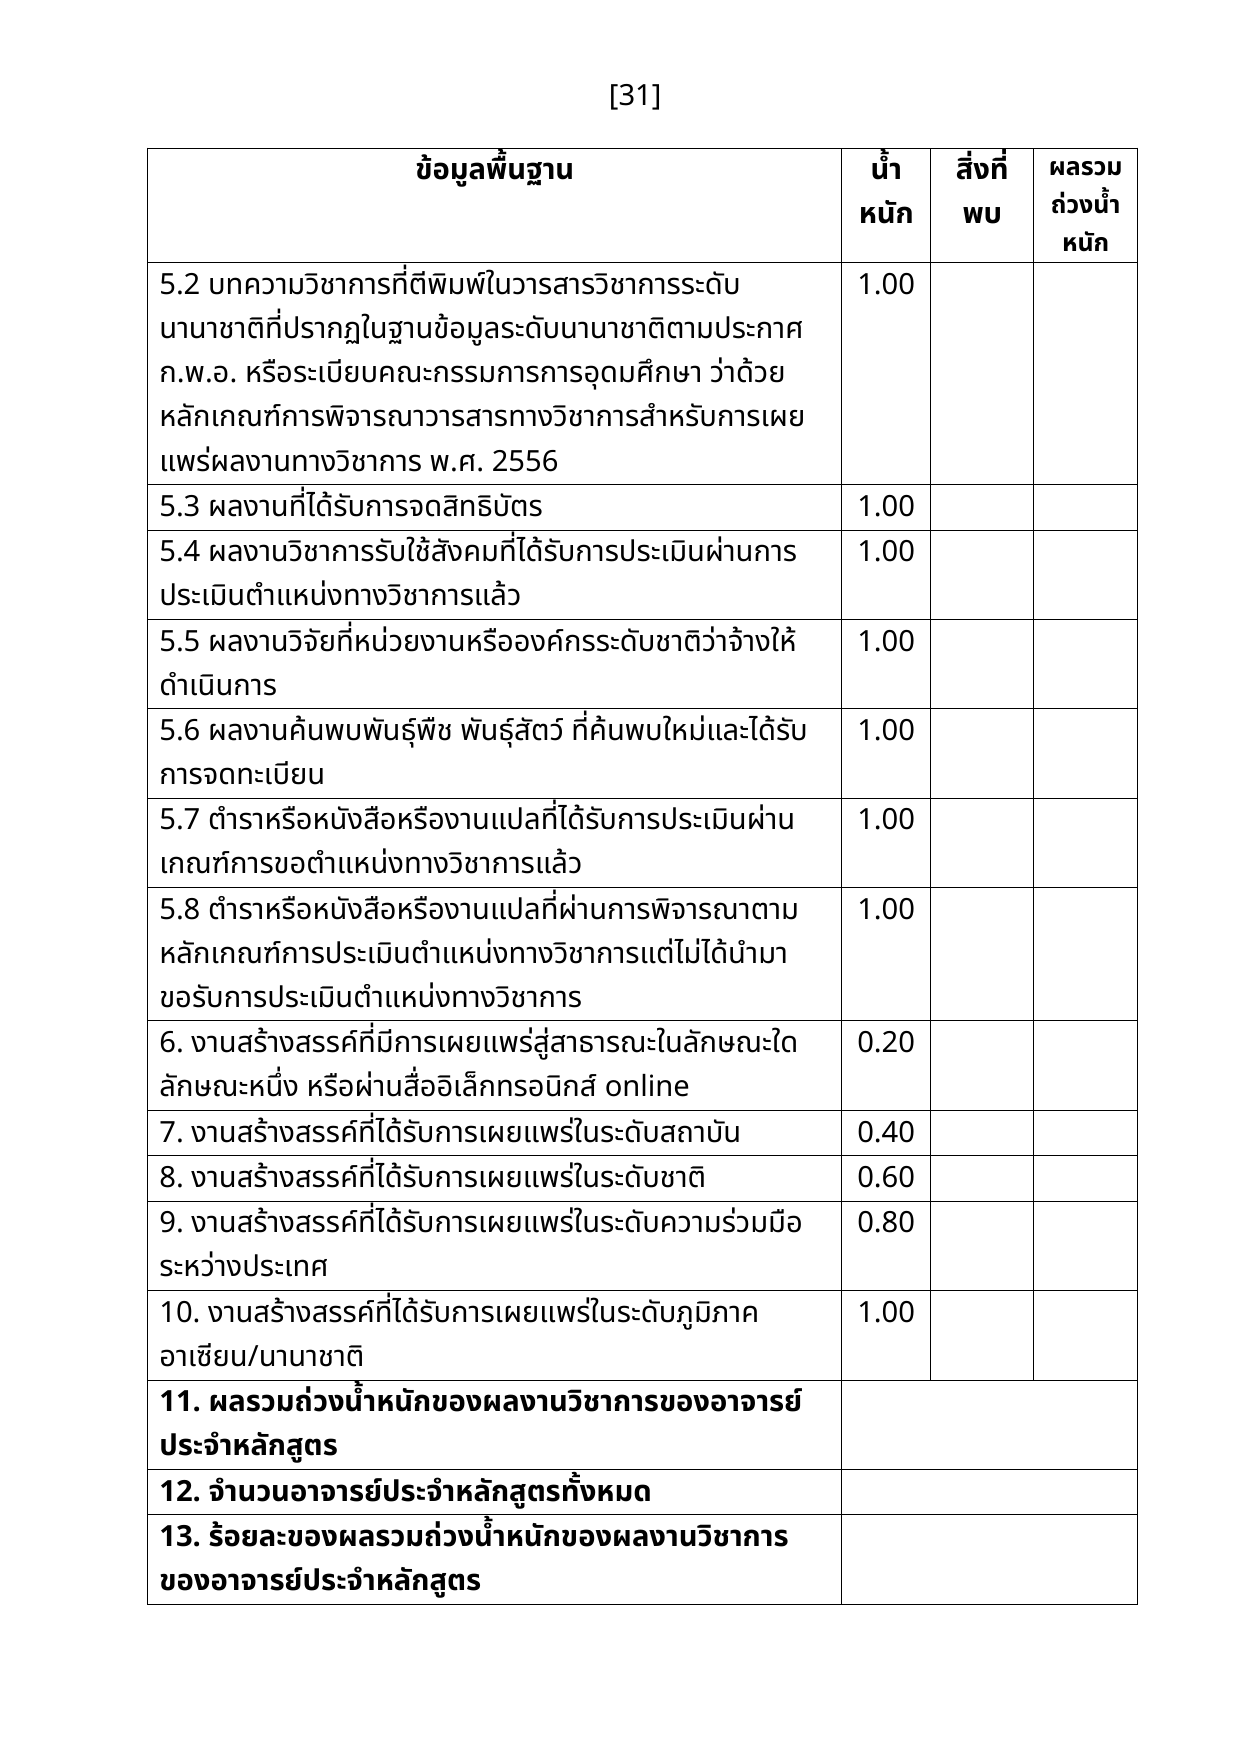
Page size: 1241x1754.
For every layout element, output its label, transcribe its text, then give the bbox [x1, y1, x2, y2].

table_cell 5.8 ตำราหรือหนังสือหรืองานแปลที่ผ่านการพิจารณาตามหลักเกณฑ์การประเมินตำแหน่งทางวิชาการแต่ไม่ได้นำมาขอรับการประเมินตำแหน่งทางวิชาการ [148, 888, 841, 1020]
table_cell [931, 799, 1033, 887]
table_cell 1.00 [842, 799, 930, 887]
table_cell [931, 1291, 1033, 1379]
table_cell [1034, 620, 1137, 708]
table_cell [931, 709, 1033, 798]
table_cell [1034, 1111, 1137, 1155]
table_cell 10. งานสร้างสรรค์ที่ได้รับการเผยแพร่ในระดับภูมิภาคอาเซียน/นานาชาติ [148, 1291, 841, 1379]
table_header สิ่งที่พบ [931, 149, 1033, 262]
table_cell 1.00 [842, 1291, 930, 1379]
table_cell 12. จำนวนอาจารย์ประจำหลักสูตรทั้งหมด [148, 1470, 841, 1514]
table_cell [1034, 1156, 1137, 1201]
table_cell 1.00 [842, 620, 930, 708]
table_cell [1034, 485, 1137, 529]
table_cell [842, 1470, 1137, 1514]
table_cell 13. ร้อยละของผลรวมถ่วงน้ำหนักของผลงานวิชาการของอาจารย์ประจำหลักสูตร [148, 1515, 841, 1604]
table_cell [1034, 799, 1137, 887]
table_cell 1.00 [842, 888, 930, 1020]
table_cell [931, 485, 1033, 529]
table_cell [931, 531, 1033, 619]
table_cell 5.5 ผลงานวิจัยที่หน่วยงานหรือองค์กรระดับชาติว่าจ้างให้ดำเนินการ [148, 620, 841, 708]
table_cell 5.2 บทความวิชาการที่ตีพิมพ์ในวารสารวิชาการระดับนานาชาติที่ปรากฏในฐานข้อมูลระดับนานาชาติตามประกาศ ก.พ.อ. หรือระเบียบคณะกรรมการการอุดมศึกษา ว่าด้วย หลักเกณฑ์การพิจารณาวารสารทางวิชาการสำหรับการเผยแพร่ผลงานทางวิชาการ พ.ศ. 2556 [148, 263, 841, 484]
table_cell 0.20 [842, 1021, 930, 1110]
table_header น้ำหนัก [842, 149, 930, 262]
table_cell 6. งานสร้างสรรค์ที่มีการเผยแพร่สู่สาธารณะในลักษณะใดลักษณะหนึ่ง หรือผ่านสื่ออิเล็กทรอนิกส์ online [148, 1021, 841, 1110]
table_header ผลรวมถ่วงน้ำหนัก [1034, 149, 1137, 262]
table_cell 7. งานสร้างสรรค์ที่ได้รับการเผยแพร่ในระดับสถาบัน [148, 1111, 841, 1155]
table_header ข้อมูลพื้นฐาน [148, 149, 841, 262]
table_cell 5.3 ผลงานที่ได้รับการจดสิทธิบัตร [148, 485, 841, 529]
table_cell [1034, 888, 1137, 1020]
table_cell 11. ผลรวมถ่วงน้ำหนักของผลงานวิชาการของอาจารย์ประจำหลักสูตร [148, 1381, 841, 1469]
table_cell [1034, 263, 1137, 484]
table_cell [1034, 1202, 1137, 1290]
table_cell [931, 620, 1033, 708]
table_cell 0.80 [842, 1202, 930, 1290]
table_cell 8. งานสร้างสรรค์ที่ได้รับการเผยแพร่ในระดับชาติ [148, 1156, 841, 1201]
table_cell [931, 888, 1033, 1020]
table_cell [931, 1021, 1033, 1110]
table_cell [1034, 1021, 1137, 1110]
table_cell [1034, 531, 1137, 619]
table_cell 9. งานสร้างสรรค์ที่ได้รับการเผยแพร่ในระดับความร่วมมือระหว่างประเทศ [148, 1202, 841, 1290]
table_cell 5.4 ผลงานวิชาการรับใช้สังคมที่ได้รับการประเมินผ่านการประเมินตำแหน่งทางวิชาการแล้ว [148, 531, 841, 619]
table_cell 5.7 ตำราหรือหนังสือหรืองานแปลที่ได้รับการประเมินผ่านเกณฑ์การขอตำแหน่งทางวิชาการแล้ว [148, 799, 841, 887]
table_cell 1.00 [842, 485, 930, 529]
table_cell 1.00 [842, 263, 930, 484]
table_cell 0.40 [842, 1111, 930, 1155]
table_cell 1.00 [842, 709, 930, 798]
table_cell [1034, 709, 1137, 798]
table_cell [842, 1381, 1137, 1469]
table_cell 1.00 [842, 531, 930, 619]
table_cell 0.60 [842, 1156, 930, 1201]
table_cell [1034, 1291, 1137, 1379]
table_cell 5.6 ผลงานค้นพบพันธุ์พืช พันธุ์สัตว์ ที่ค้นพบใหม่และได้รับการจดทะเบียน [148, 709, 841, 798]
table_cell [931, 1111, 1033, 1155]
table_cell [842, 1515, 1137, 1604]
table_cell [931, 263, 1033, 484]
table_cell [931, 1202, 1033, 1290]
table_cell [931, 1156, 1033, 1201]
